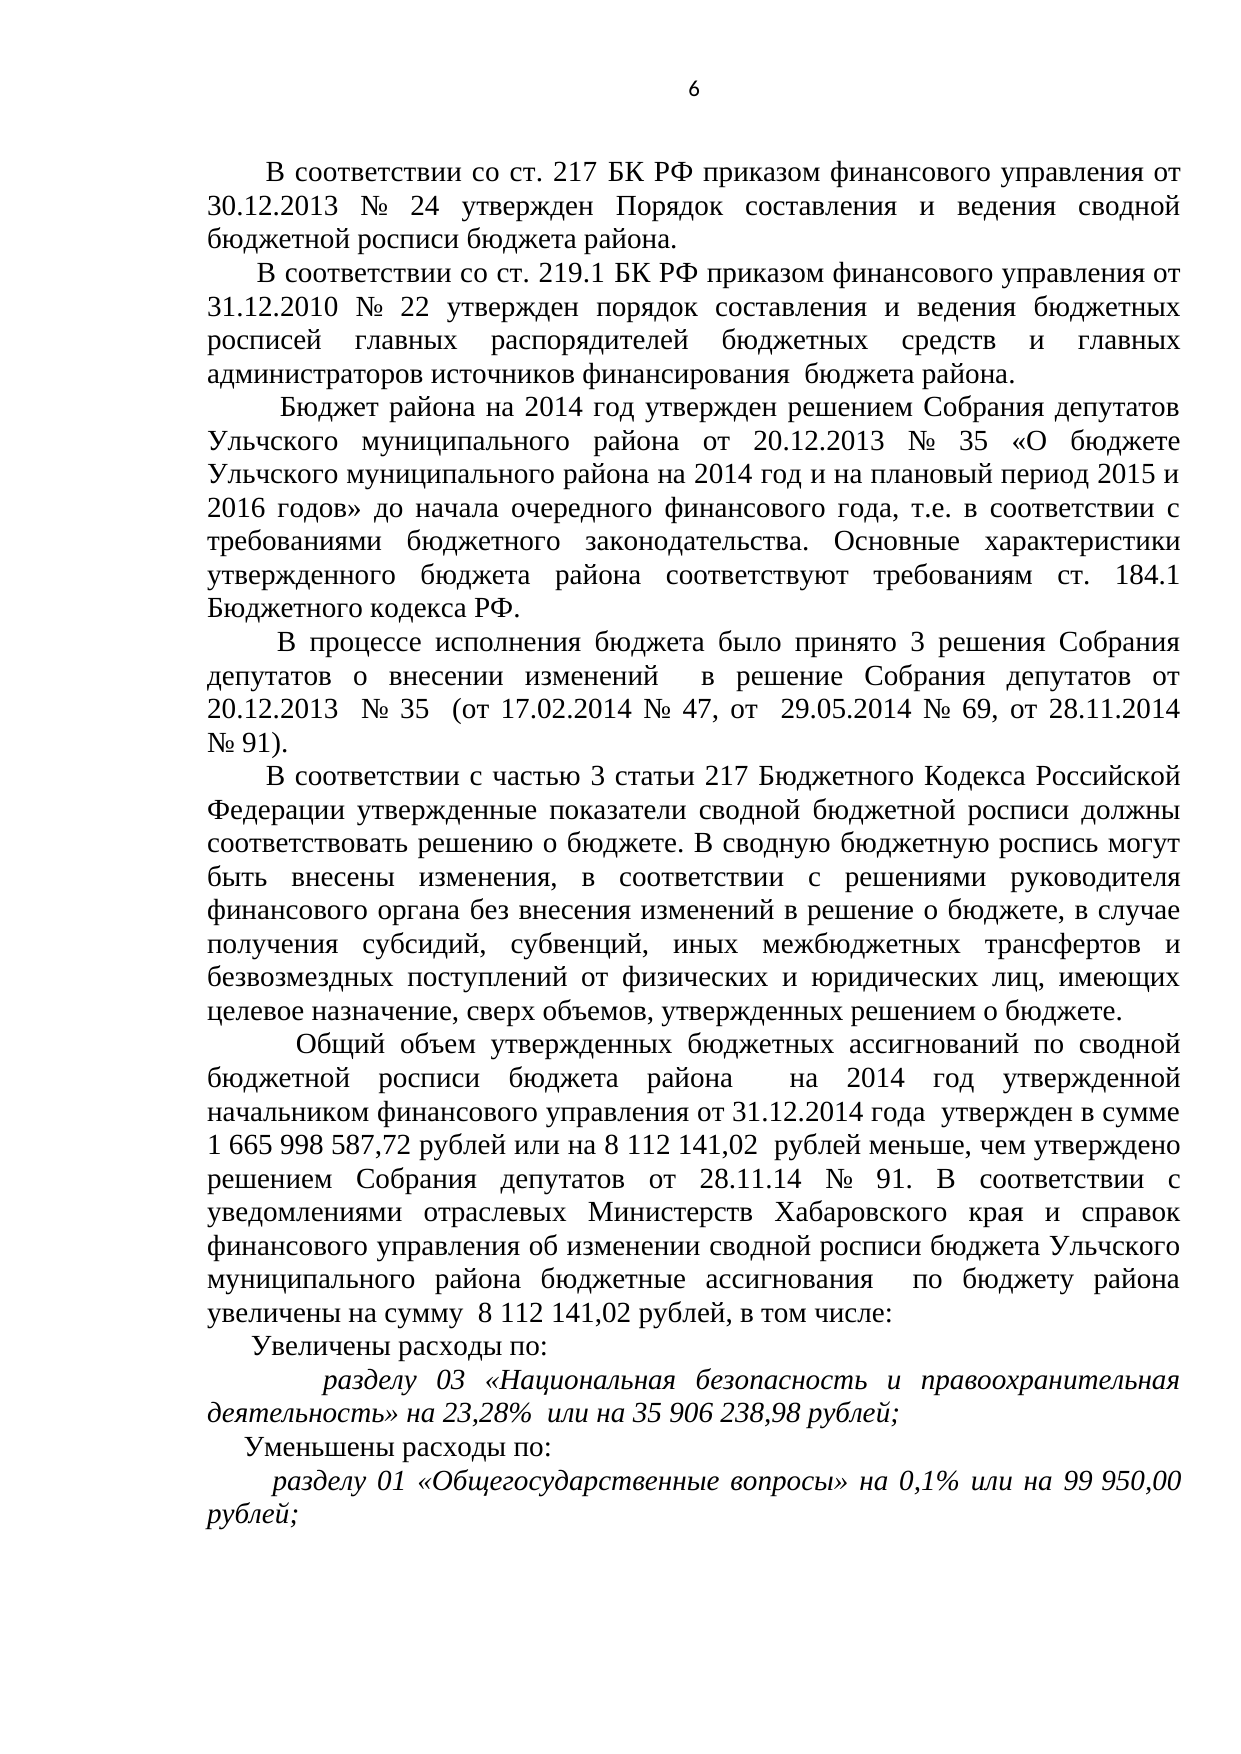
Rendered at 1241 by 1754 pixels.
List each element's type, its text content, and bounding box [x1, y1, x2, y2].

text В соответствии с частью 3 статьи 217 Бюджетного Кодекса Российской Федерации утвержденные показатели сводной бюджетной росписи должны соответствовать решению о бюджете. В сводную бюджетную роспись могут быть внесены изменения, в соответствии с решениями руководителя финансового органа без внесения изменений в решение о бюджете, в случае получения субсидий, субвенций, иных межбюджетных трансфертов и безвозмездных поступлений от физических и юридических лиц, имеющих целевое назначение, сверх объемов, утвержденных решением о бюджете. [207, 758, 1181, 1027]
text Увеличены расходы по: [207, 1328, 1181, 1362]
text разделу 03 «Национальная безопасность и правоохранительная деятельность» на 23,28% или на 35 906 238,98 рублей; [207, 1362, 1181, 1429]
text Общий объем утвержденных бюджетных ассигнований по сводной бюджетной росписи бюджета района на 2014 год утвержденной начальником финансового управления от 31.12.2014 года утвержден в сумме 1 665 998 587,72 рублей или на 8 112 141,02 рублей меньше, чем утверждено решением Собрания депутатов от 28.11.14 № 91. В соответствии с уведомлениями отраслевых Министерств Хабаровского края и справок финансового управления об изменении сводной росписи бюджета Ульчского муниципального района бюджетные ассигнования по бюджету района увеличены на сумму 8 112 141,02 рублей, в том числе: [207, 1027, 1181, 1328]
text Бюджет района на 2014 год утвержден решением Собрания депутатов Ульчского муниципального района от 20.12.2013 № 35 «О бюджете Ульчского муниципального района на 2014 год и на плановый период 2015 и 2016 годов» до начала очередного финансового года, т.е. в соответствии с требованиями бюджетного законодательства. Основные характеристики утвержденного бюджета района соответствуют требованиям ст. 184.1 Бюджетного кодекса РФ. [207, 389, 1181, 624]
text В процессе исполнения бюджета было принято 3 решения Собрания депутатов о внесении изменений в решение Собрания депутатов от 20.12.2013 № 35 (от 17.02.2014 № 47, от 29.05.2014 № 69, от 28.11.2014 № 91). [207, 624, 1181, 758]
text разделу 01 «Общегосударственные вопросы» на 0,1% или на 99 950,00 рублей; [207, 1463, 1181, 1530]
text В соответствии со ст. 217 БК РФ приказом финансового управления от 30.12.2013 № 24 утвержден Порядок составления и ведения сводной бюджетной росписи бюджета района. [207, 154, 1181, 255]
text В соответствии со ст. 219.1 БК РФ приказом финансового управления от 31.12.2010 № 22 утвержден порядок составления и ведения бюджетных росписей главных распорядителей бюджетных средств и главных администраторов источников финансирования бюджета района. [207, 255, 1181, 389]
text Уменьшены расходы по: [207, 1429, 1181, 1463]
